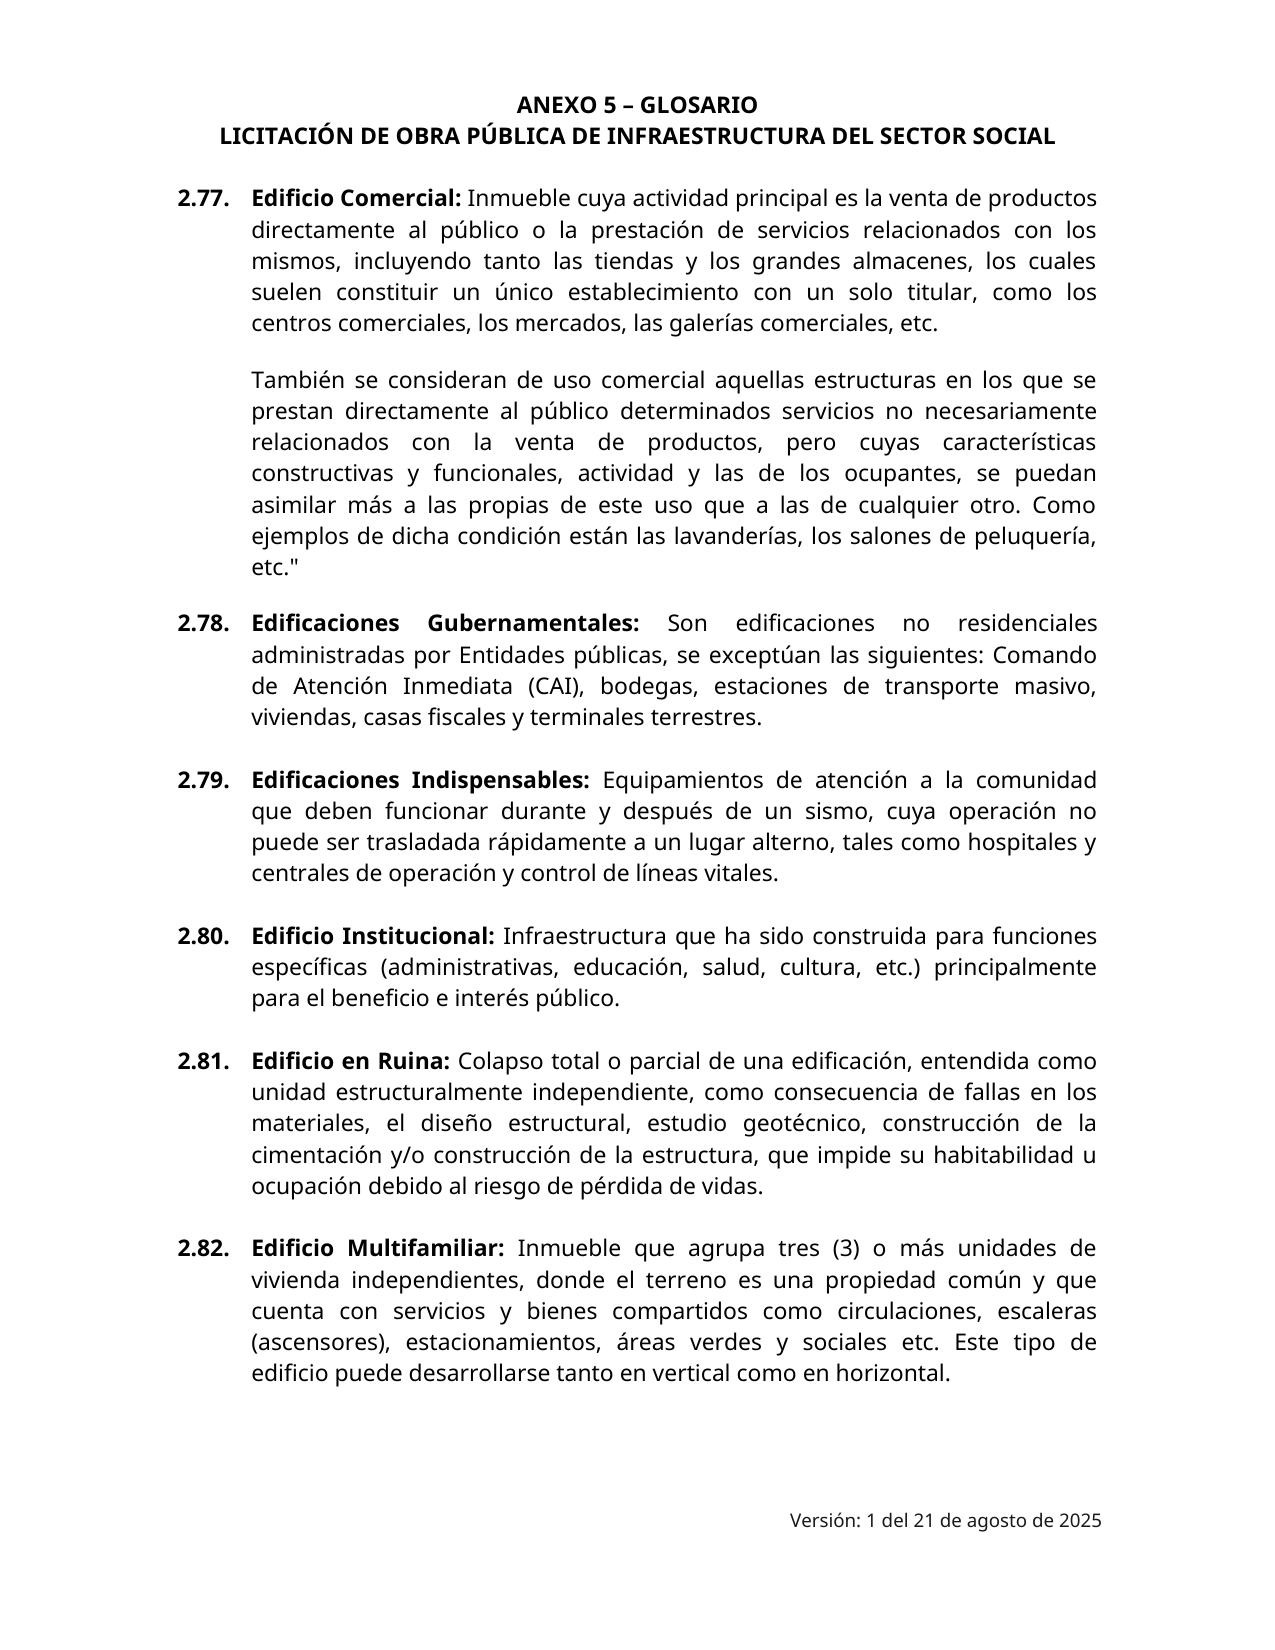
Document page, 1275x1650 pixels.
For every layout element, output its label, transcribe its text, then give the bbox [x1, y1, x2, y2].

list Edificio Multifamiliar: Inmueble que agrupa tres (3) o más unidades de vivienda independientes, donde el terreno es una propiedad común y que cuenta con servicios y bienes compartidos como circulaciones, escaleras (ascensores), estacionamientos, áreas verdes y sociales etc. Este tipo de edificio puede desarrollarse tanto en vertical como en horizontal. [177, 1232, 1098, 1389]
list Edificaciones Gubernamentales: Son edificaciones no residenciales administradas por Entidades públicas, se exceptúan las siguientes: Comando de Atención Inmediata (CAI), bodegas, estaciones de transporte masivo, viviendas, casas fiscales y terminales terrestres. [177, 607, 1098, 732]
list Edificaciones Indispensables: Equipamientos de atención a la comunidad que deben funcionar durante y después de un sismo, cuya operación no puede ser trasladada rápidamente a un lugar alterno, tales como hospitales y centrales de operación y control de líneas vitales. [177, 764, 1098, 889]
list Edificio Institucional: Infraestructura que ha sido construida para funciones específicas (administrativas, educación, salud, cultura, etc.) principalmente para el beneficio e interés público. [177, 920, 1098, 1014]
list Edificio Comercial: Inmueble cuya actividad principal es la venta de productos directamente al público o la prestación de servicios relacionados con los mismos, incluyendo tanto las tiendas y los grandes almacenes, los cuales suelen constituir un único establecimiento con un solo titular, como los centros comerciales, los mercados, las galerías comerciales, etc. [177, 182, 1098, 339]
list Edificio en Ruina: Colapso total o parcial de una edificación, entendida como unidad estructuralmente independiente, como consecuencia de fallas en los materiales, el diseño estructural, estudio geotécnico, construcción de la cimentación y/o construcción de la estructura, que impide su habitabilidad u ocupación debido al riesgo de pérdida de vidas. [177, 1045, 1098, 1201]
text También se consideran de uso comercial aquellas estructuras en los que se prestan directamente al público determinados servicios no necesariamente relacionados con la venta de productos, pero cuyas características constructivas y funcionales, actividad y las de los ocupantes, se puedan asimilar más a las propias de este uso que a las de cualquier otro. Como ejemplos de dicha condición están las lavanderías, los salones de peluquería, etc." [251, 364, 1098, 582]
